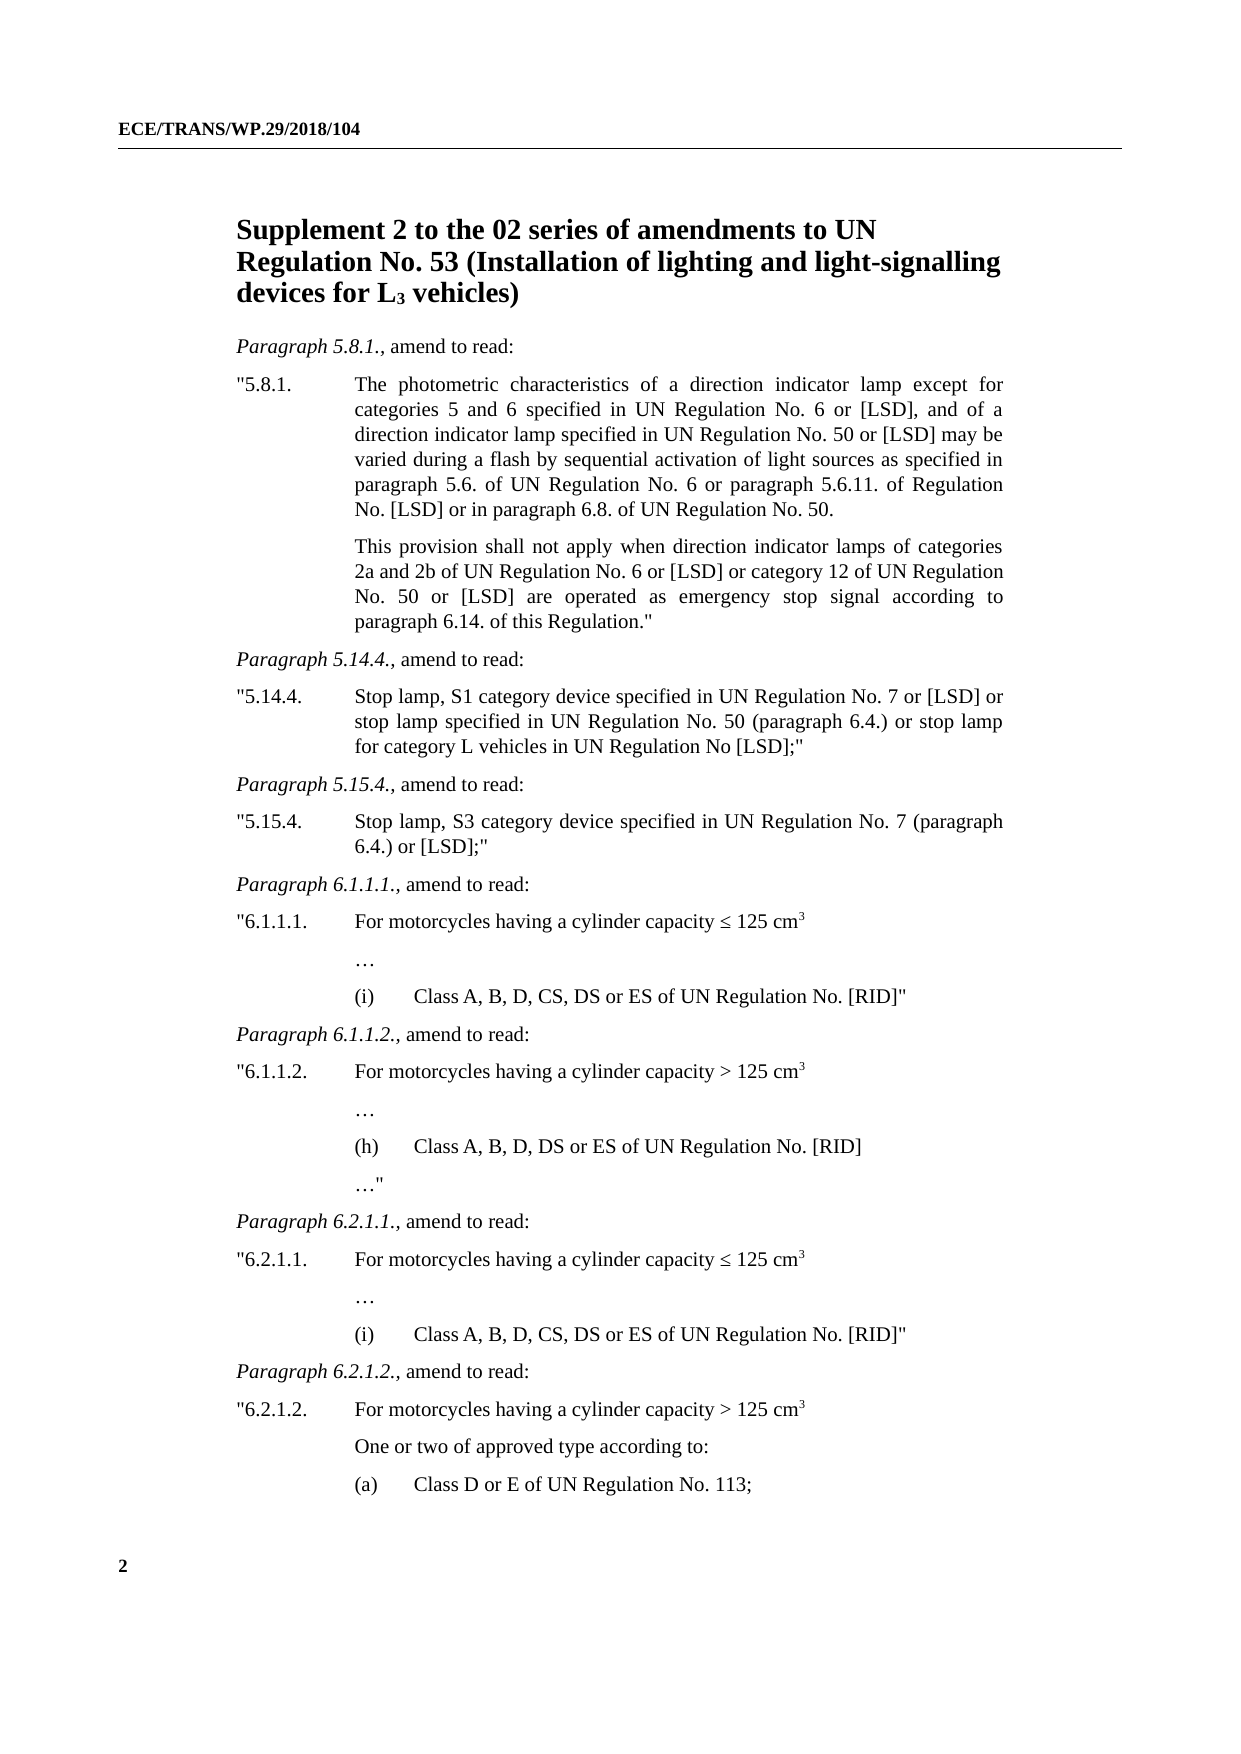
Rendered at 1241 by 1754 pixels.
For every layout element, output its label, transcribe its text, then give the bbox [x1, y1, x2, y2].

text Paragraph 5.14.4., amend to read: [236, 646, 1004, 671]
text (i) Class A, B, D, CS, DS or ES of UN Regulation No. [RID]" [354, 1321, 1004, 1346]
text "5.8.1. The photometric characteristics of a direction indicator lamp except for categories 5 and 6 specified in UN Regulation No. 6 or [LSD], and of a direction indicator lamp specified in UN Regulation No. 50 or [LSD] may be varied during a flash by sequential activation of light sources as specified in paragraph 5.6. of UN Regulation No. 6 or paragraph 5.6.11. of Regulation No. [LSD] or in paragraph 6.8. of UN Regulation No. 50. [236, 371, 1004, 521]
text Paragraph 5.8.1., amend to read: [236, 333, 1004, 358]
text "6.2.1.1. For motorcycles having a cylinder capacity ≤ 125 cm3 [236, 1246, 1004, 1271]
text "6.1.1.1. For motorcycles having a cylinder capacity ≤ 125 cm3 [236, 908, 1004, 933]
text (i) Class A, B, D, CS, DS or ES of UN Regulation No. [RID]" [354, 983, 1004, 1008]
text Paragraph 6.2.1.2., amend to read: [236, 1358, 1004, 1383]
text Supplement 2 to the 02 series of amendments to UN Regulation No. 53 (Installation of lighting and light-signalling devices for L3 vehicles) [118, 215, 1004, 308]
text Paragraph 6.2.1.1., amend to read: [236, 1208, 1004, 1233]
text One or two of approved type according to: [354, 1433, 1004, 1458]
text "6.2.1.2. For motorcycles having a cylinder capacity > 125 cm3 [236, 1396, 1004, 1421]
text "5.14.4. Stop lamp, S1 category device specified in UN Regulation No. 7 or [LSD] or stop lamp specified in UN Regulation No. 50 (paragraph 6.4.) or stop lamp for category L vehicles in UN Regulation No [LSD];" [236, 683, 1004, 758]
text … [354, 1283, 1004, 1308]
text "6.1.1.2. For motorcycles having a cylinder capacity > 125 cm3 [236, 1058, 1004, 1083]
text This provision shall not apply when direction indicator lamps of categories 2a and 2b of UN Regulation No. 6 or [LSD] or category 12 of UN Regulation No. 50 or [LSD] are operated as emergency stop signal according to paragraph 6.14. of this Regulation." [354, 533, 1004, 633]
text Paragraph 5.15.4., amend to read: [236, 771, 1004, 796]
text "5.15.4. Stop lamp, S3 category device specified in UN Regulation No. 7 (paragraph 6.4.) or [LSD];" [236, 808, 1004, 858]
text … [354, 1096, 1004, 1121]
text (h) Class A, B, D, DS or ES of UN Regulation No. [RID] [354, 1133, 1004, 1158]
text (a) Class D or E of UN Regulation No. 113; [354, 1471, 1004, 1496]
text …" [354, 1171, 1004, 1196]
text Paragraph 6.1.1.1., amend to read: [236, 871, 1004, 896]
text Paragraph 6.1.1.2., amend to read: [236, 1021, 1004, 1046]
text … [354, 946, 1004, 971]
